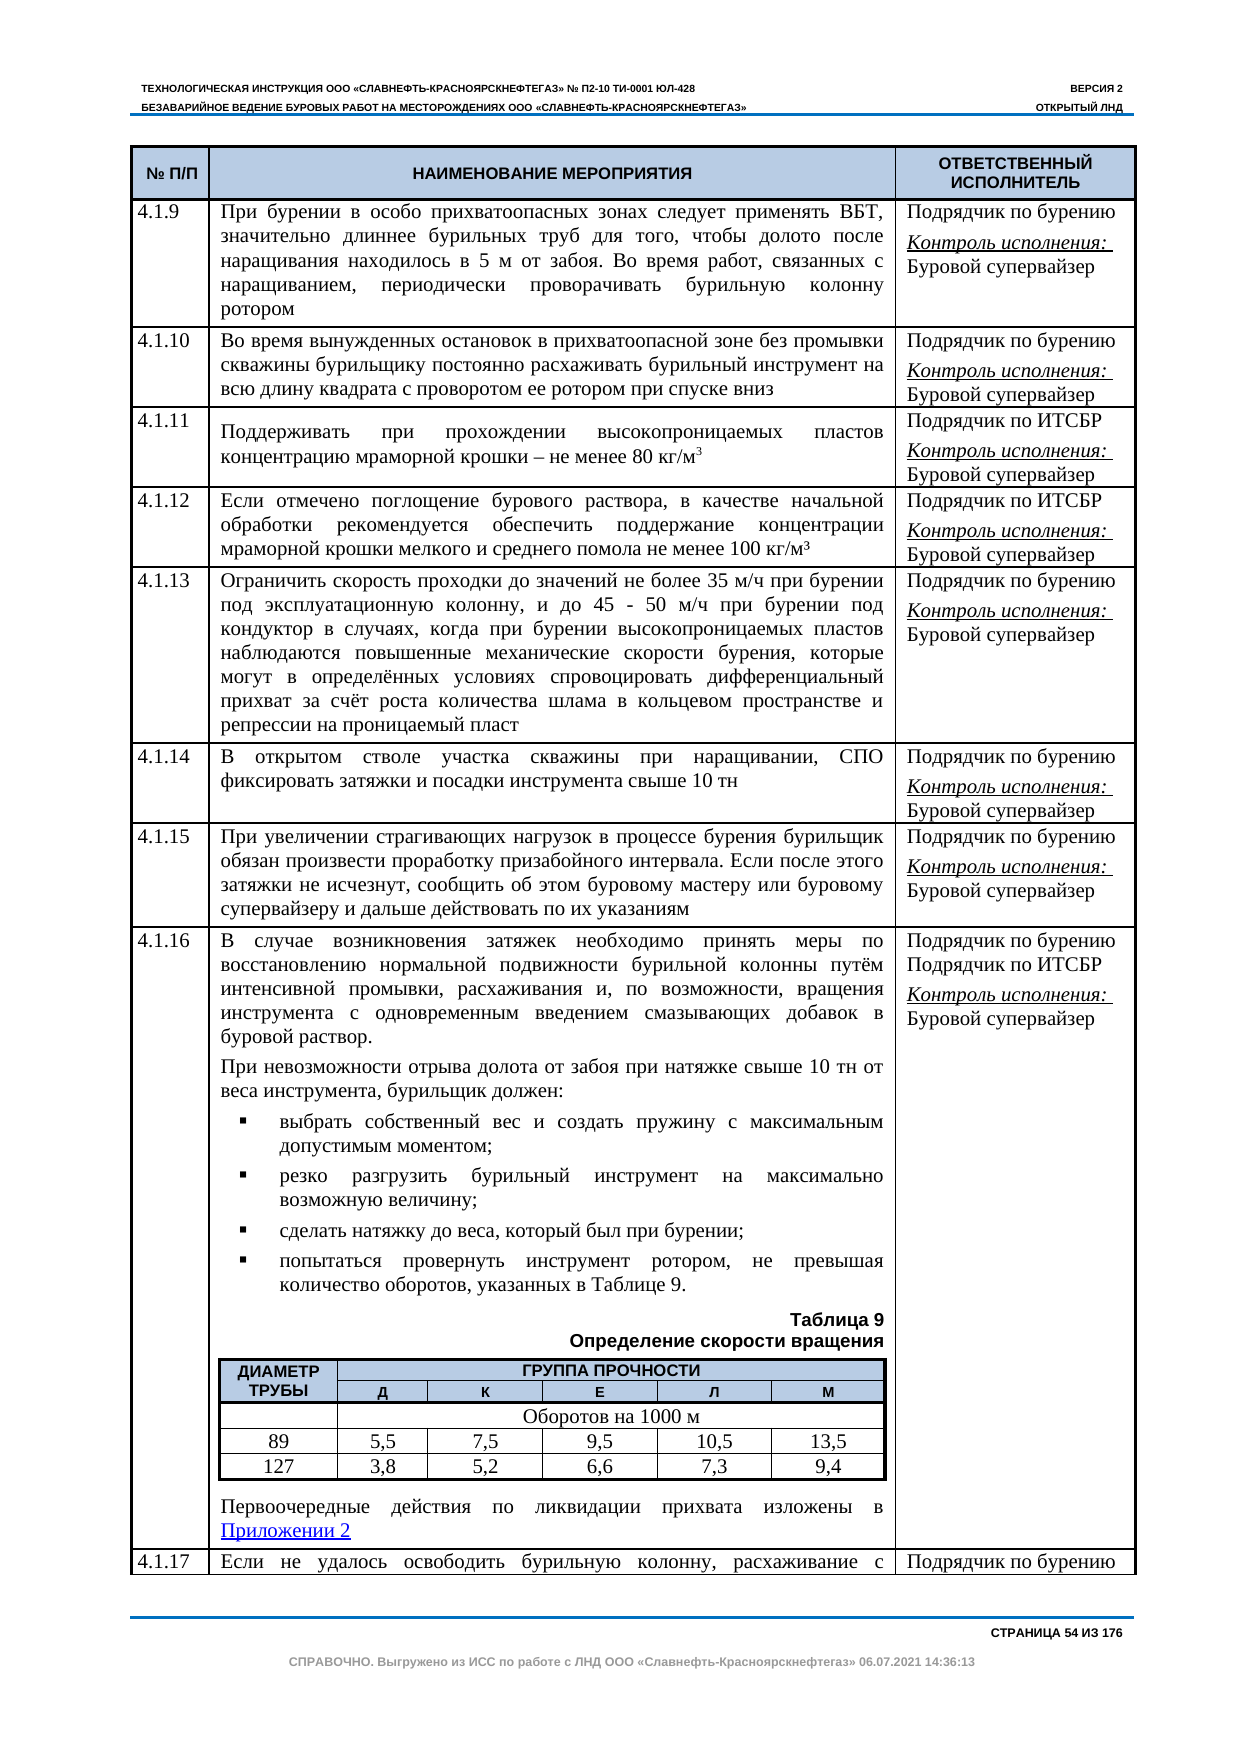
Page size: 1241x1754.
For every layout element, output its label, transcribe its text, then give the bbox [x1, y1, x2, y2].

table_cell Поддерживать при прохождении высокопроницаемых пластов концентрацию мраморной крошки – не менее 80 кг/м3 [210, 408, 895, 486]
table_cell 4.1.16 [133, 928, 208, 1548]
table_cell Подрядчик по бурению Контроль исполнения: Буровой супервайзер [896, 744, 1134, 822]
table_cell 4.1.17 [133, 1550, 208, 1573]
table_cell 4.1.10 [133, 328, 208, 406]
table_cell В случае возникновения затяжек необходимо принять меры по восстановлению нормальной подвижности бурильной колонны путём интенсивной промывки, расхаживания и, по возможности, вращения инструмента с одновременным введением смазывающих добавок в буровой раствор. При невозможности отрыва долота от забоя при натяжке свыше 10 тн от веса инструмента, бурильщик должен: выбрать собственный вес и создать пружину с максимальным допустимым моментом; резко разгрузить бурильный инструмент на максимально возможную величину; сделать натяжку до веса, который был при бурении; попытаться провернуть инструмент ротором, не превышая количество оборотов, указанных в Таблице 9. Таблица 9 Определение скорости вращения Первоочередные действия по ликвидации прихвата изложены в Приложении 2 [210, 928, 895, 1548]
table_cell 4.1.11 [133, 408, 208, 486]
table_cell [896, 201, 1134, 326]
table_cell В открытом стволе участка скважины при наращивании, СПО фиксировать затяжки и посадки инструмента свыше 10 тн [210, 744, 895, 822]
table_cell Подрядчик по ИТСБР Контроль исполнения: Буровой супервайзер [896, 488, 1134, 566]
table_cell Во время вынужденных остановок в прихватоопасной зоне без промывки скважины бурильщику постоянно расхаживать бурильный инструмент на всю длину квадрата с проворотом ее ротором при спуске вниз [210, 328, 895, 406]
table_cell Подрядчик по бурению Подрядчик по ИТСБР Контроль исполнения: Буровой супервайзер [896, 928, 1134, 1548]
table_cell Подрядчик по бурению Контроль исполнения: Буровой супервайзер [896, 824, 1134, 926]
table_cell При бурении в особо прихватоопасных зонах следует применять ВБТ, значительно длиннее бурильных труб для того, чтобы долото после наращивания находилось в от забоя. Во время работ, связанных с наращиванием, периодически проворачивать бурильную колонну ротором [210, 201, 895, 326]
table_cell 4.1.14 [133, 744, 208, 822]
table_cell 4.1.13 [133, 568, 208, 742]
table_cell Подрядчик по бурению Контроль исполнения: Буровой супервайзер [896, 328, 1134, 406]
table_header нАИМЕНОВАНИЕ мероприятиЯ [210, 148, 895, 198]
table_cell Подрядчик по ИТСБР Контроль исполнения: Буровой супервайзер [896, 408, 1134, 486]
table_cell 4.1.15 [133, 824, 208, 926]
table_header № п/п [133, 148, 208, 198]
table_cell При увеличении страгивающих нагрузок в процессе бурения бурильщик обязан произвести проработку призабойного интервала. Если после этого затяжки не исчезнут, сообщить об этом буровому мастеру или буровому супервайзеру и дальше действовать по их указаниям [210, 824, 895, 926]
table_cell 4.1.9 [133, 201, 208, 326]
table_cell Ограничить скорость проходки до значений не более 35 м/ч при бурении под эксплуатационную колонну, и до 45 - 50 м/ч при бурении под кондуктор в случаях, когда при бурении высокопроницаемых пластов наблюдаются повышенные механические скорости бурения, которые могут в определённых условиях спровоцировать дифференциальный прихват за счёт роста количества шлама в кольцевом пространстве и репрессии на проницаемый пласт [210, 568, 895, 742]
table_cell Подрядчик по бурению Контроль исполнения: Буровой супервайзер [896, 568, 1134, 742]
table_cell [210, 1550, 895, 1573]
table_cell 4.1.12 [133, 488, 208, 566]
table_header ответственный ИСПОЛНИТЕЛЬ [896, 148, 1134, 198]
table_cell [896, 1550, 1134, 1573]
table_cell Если отмечено поглощение бурового раствора, в качестве начальной обработки рекомендуется обеспечить поддержание концентрации мраморной крошки мелкого и среднего помола не менее 100 кг/м³ [210, 488, 895, 566]
